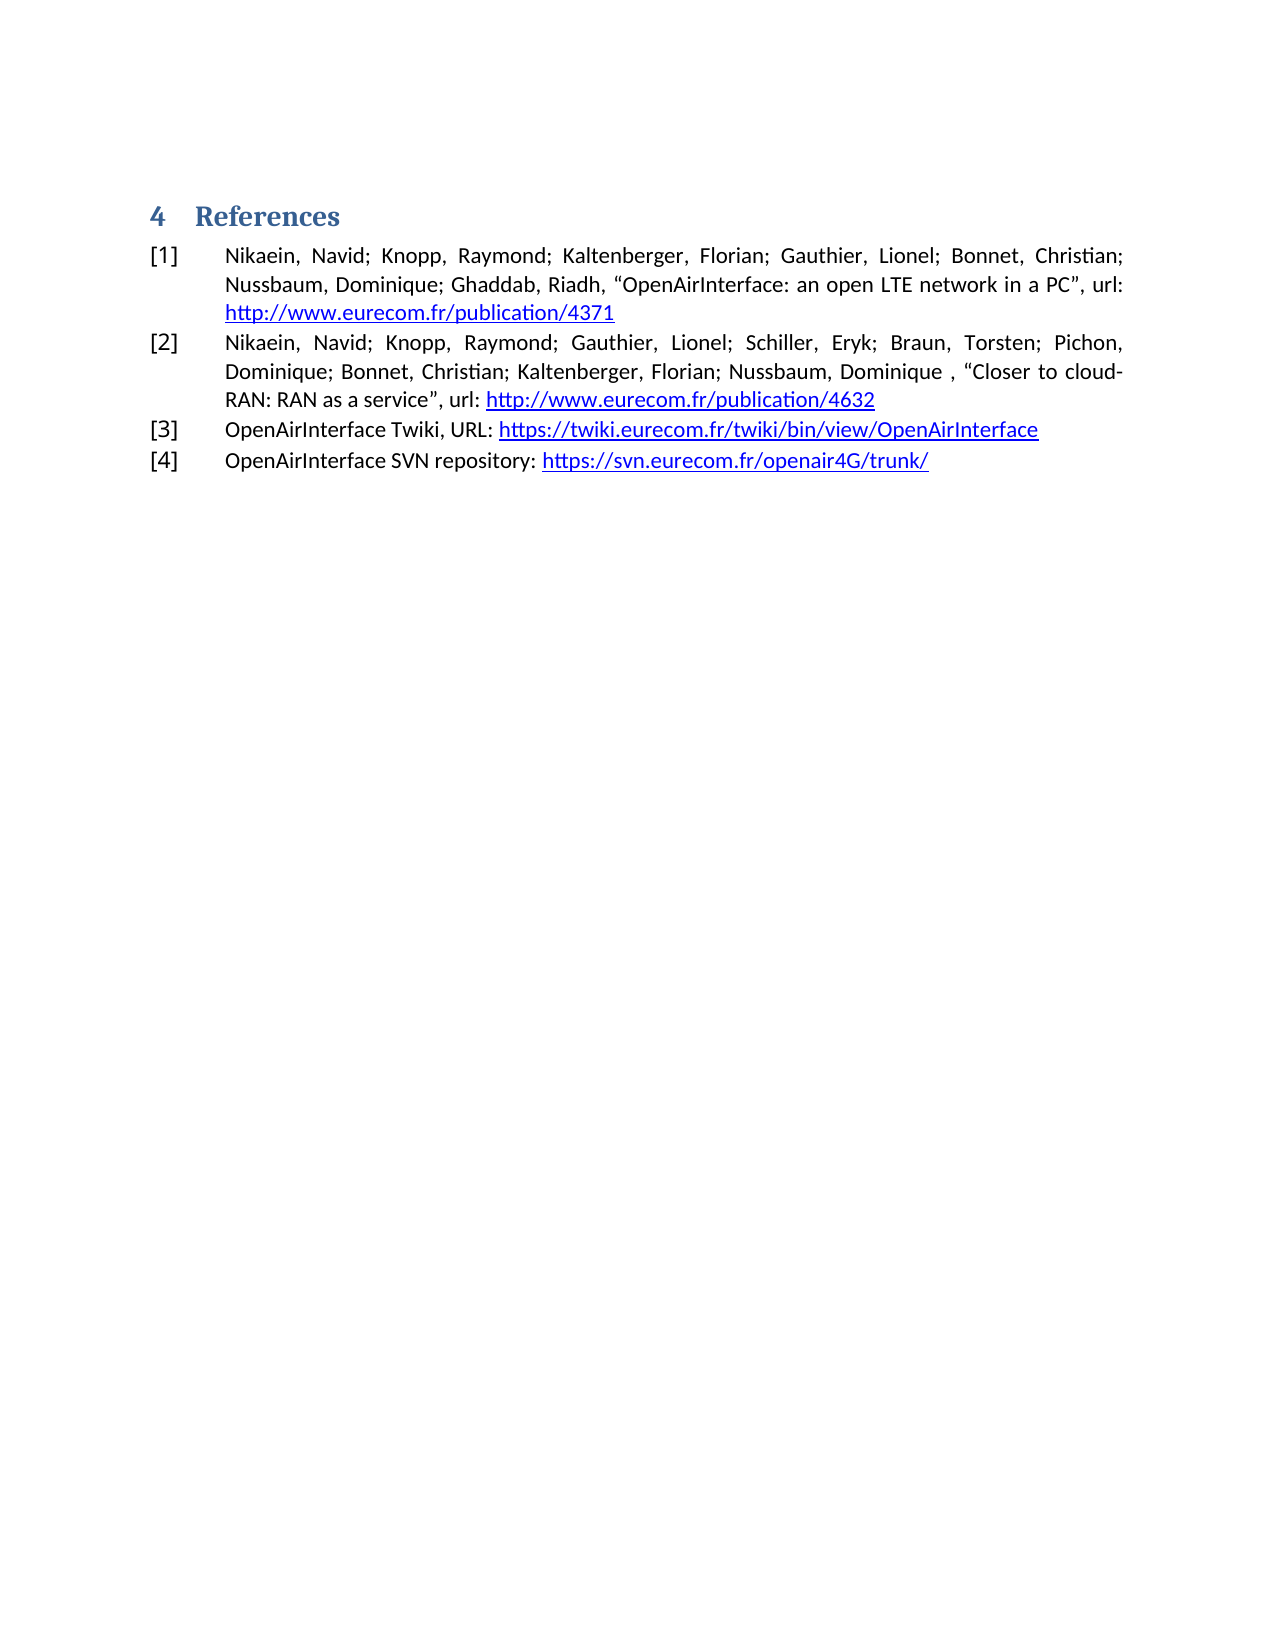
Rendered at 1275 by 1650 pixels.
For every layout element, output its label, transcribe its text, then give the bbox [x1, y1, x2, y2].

subtitle References [150, 200, 1125, 233]
text Nikaein, Navid; Knopp, Raymond; Gauthier, Lionel; Schiller, Eryk; Braun, Torsten; Pichon, Dominique; Bonnet, Christian; Kaltenberger, Florian; Nussbaum, Dominique , “Closer to cloud-RAN: RAN as a service”, url: http://www.eurecom.fr/publication/4632 [150, 326, 1125, 413]
text Nikaein, Navid; Knopp, Raymond; Kaltenberger, Florian; Gauthier, Lionel; Bonnet, Christian; Nussbaum, Dominique; Ghaddab, Riadh, “OpenAirInterface: an open LTE network in a PC”, url: http://www.eurecom.fr/publication/4371 [150, 238, 1125, 326]
text OpenAirInterface SVN repository: https://svn.eurecom.fr/openair4G/trunk/ [150, 444, 1125, 476]
text OpenAirInterface Twiki, URL: https://twiki.eurecom.fr/twiki/bin/view/OpenAirInterface [150, 413, 1125, 444]
